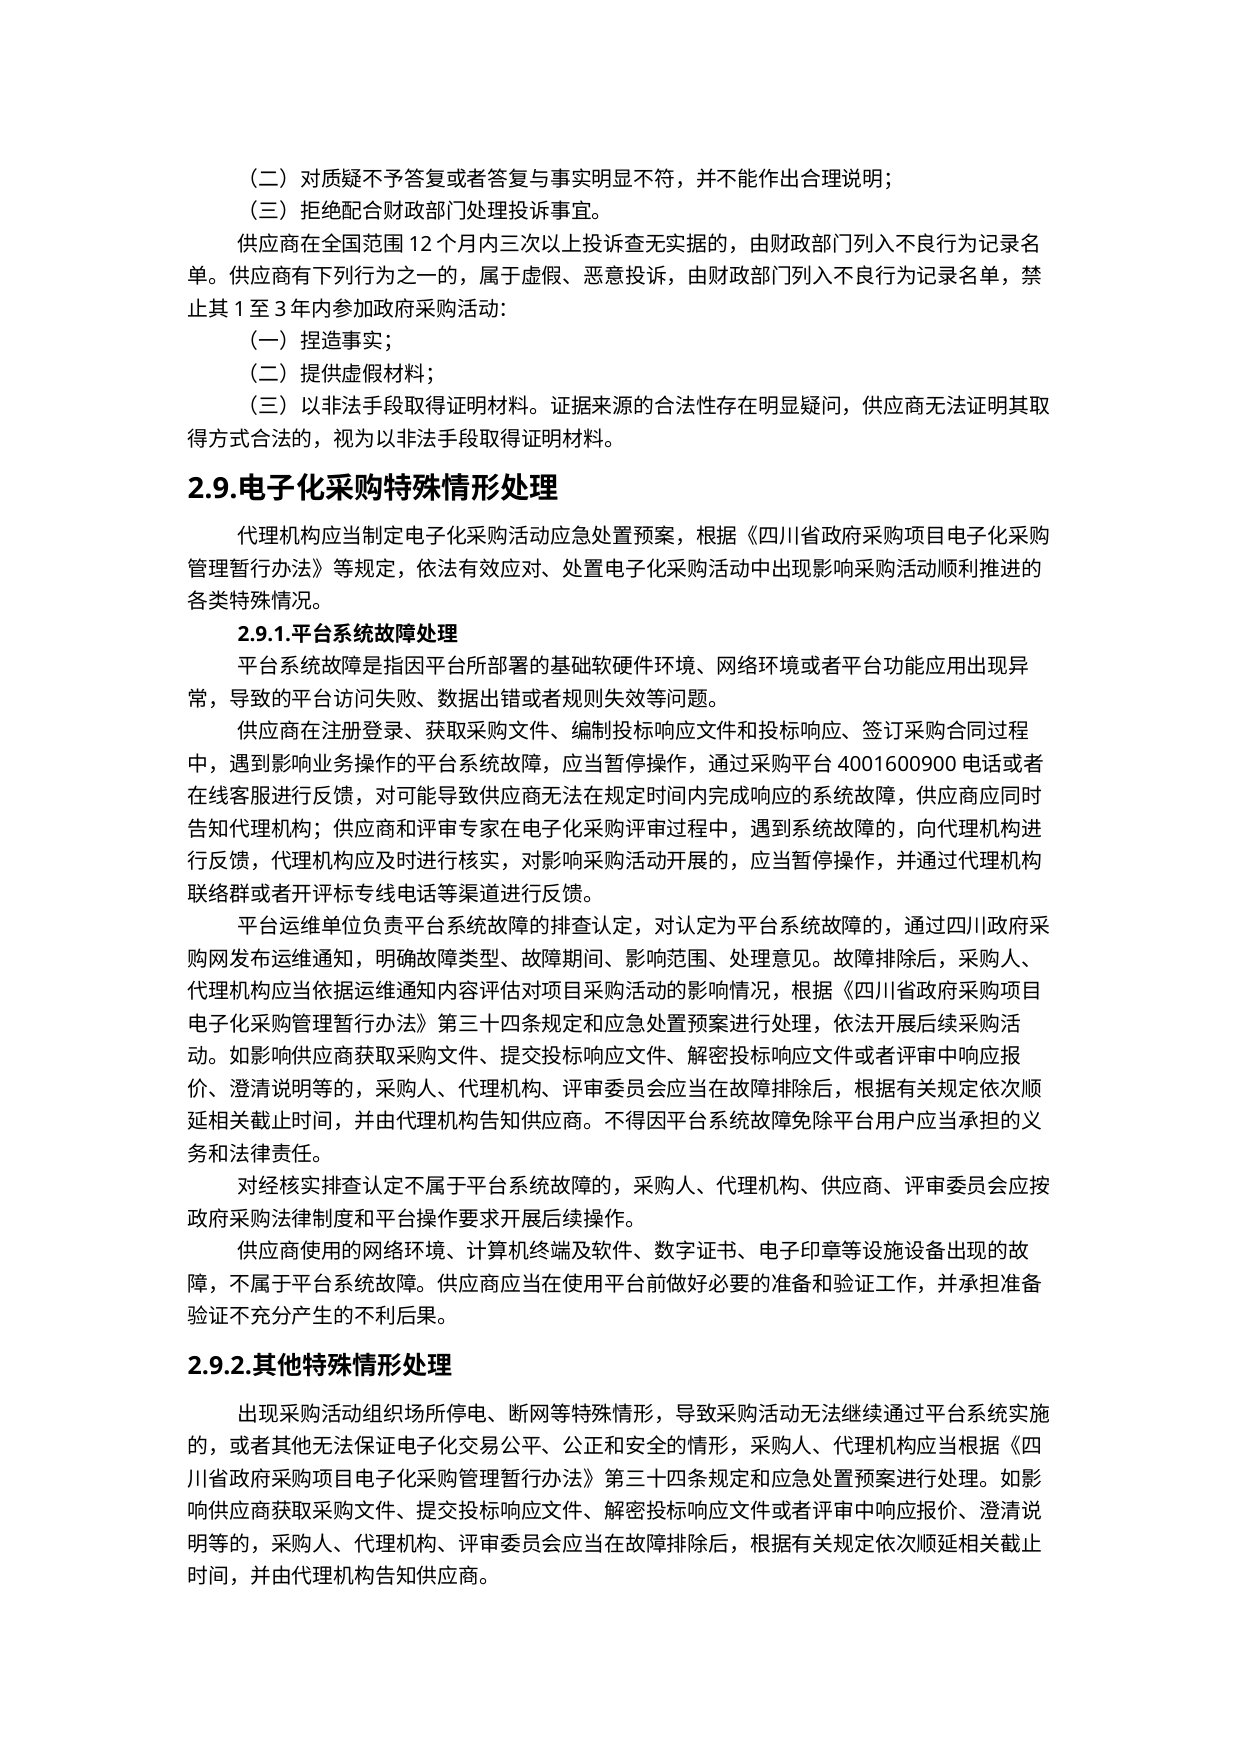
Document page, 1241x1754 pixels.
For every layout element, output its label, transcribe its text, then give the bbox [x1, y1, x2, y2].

text （二）提供虚假材料； [187, 357, 1053, 389]
text 出现采购活动组织场所停电、断网等特殊情形，导致采购活动无法继续通过平台系统实施的，或者其他无法保证电子化交易公平、公正和安全的情形，采购人、代理机构应当根据《四川省政府采购项目电子化采购管理暂行办法》第三十四条规定和应急处置预案进行处理。如影响供应商获取采购文件、提交投标响应文件、解密投标响应文件或者评审中响应报价、澄清说明等的，采购人、代理机构、评审委员会应当在故障排除后，根据有关规定依次顺延相关截止时间，并由代理机构告知供应商。 [187, 1397, 1053, 1592]
text （三）拒绝配合财政部门处理投诉事宜。 [187, 194, 1053, 227]
text 平台系统故障是指因平台所部署的基础软硬件环境、网络环境或者平台功能应用出现异常，导致的平台访问失败、数据出错或者规则失效等问题。 [187, 649, 1053, 714]
text （二）对质疑不予答复或者答复与事实明显不符，并不能作出合理说明； [187, 162, 1053, 194]
text 2.9.电子化采购特殊情形处理 [187, 454, 1053, 519]
text （三）以非法手段取得证明材料。证据来源的合法性存在明显疑问，供应商无法证明其取得方式合法的，视为以非法手段取得证明材料。 [187, 389, 1053, 454]
text 代理机构应当制定电子化采购活动应急处置预案，根据《四川省政府采购项目电子化采购管理暂行办法》等规定，依法有效应对、处置电子化采购活动中出现影响采购活动顺利推进的各类特殊情况。 [187, 519, 1053, 617]
text 2.9.1.平台系统故障处理 [187, 617, 1053, 649]
text 供应商在注册登录、获取采购文件、编制投标响应文件和投标响应、签订采购合同过程中，遇到影响业务操作的平台系统故障，应当暂停操作，通过采购平台4001600900电话或者在线客服进行反馈，对可能导致供应商无法在规定时间内完成响应的系统故障，供应商应同时告知代理机构；供应商和评审专家在电子化采购评审过程中，遇到系统故障的，向代理机构进行反馈，代理机构应及时进行核实，对影响采购活动开展的，应当暂停操作，并通过代理机构联络群或者开评标专线电话等渠道进行反馈。 [187, 714, 1053, 909]
text 供应商在全国范围12个月内三次以上投诉查无实据的，由财政部门列入不良行为记录名单。供应商有下列行为之一的，属于虚假、恶意投诉，由财政部门列入不良行为记录名单，禁止其1至3年内参加政府采购活动： [187, 227, 1053, 324]
text 平台运维单位负责平台系统故障的排查认定，对认定为平台系统故障的，通过四川政府采购网发布运维通知，明确故障类型、故障期间、影响范围、处理意见。故障排除后，采购人、代理机构应当依据运维通知内容评估对项目采购活动的影响情况，根据《四川省政府采购项目电子化采购管理暂行办法》第三十四条规定和应急处置预案进行处理，依法开展后续采购活动。如影响供应商获取采购文件、提交投标响应文件、解密投标响应文件或者评审中响应报价、澄清说明等的，采购人、代理机构、评审委员会应当在故障排除后，根据有关规定依次顺延相关截止时间，并由代理机构告知供应商。不得因平台系统故障免除平台用户应当承担的义务和法律责任。 [187, 909, 1053, 1169]
text 对经核实排查认定不属于平台系统故障的，采购人、代理机构、供应商、评审委员会应按政府采购法律制度和平台操作要求开展后续操作。 [187, 1169, 1053, 1234]
text 供应商使用的网络环境、计算机终端及软件、数字证书、电子印章等设施设备出现的故障，不属于平台系统故障。供应商应当在使用平台前做好必要的准备和验证工作，并承担准备验证不充分产生的不利后果。 [187, 1234, 1053, 1332]
text 2.9.2.其他特殊情形处理 [187, 1332, 1053, 1397]
text （一）捏造事实； [187, 324, 1053, 357]
